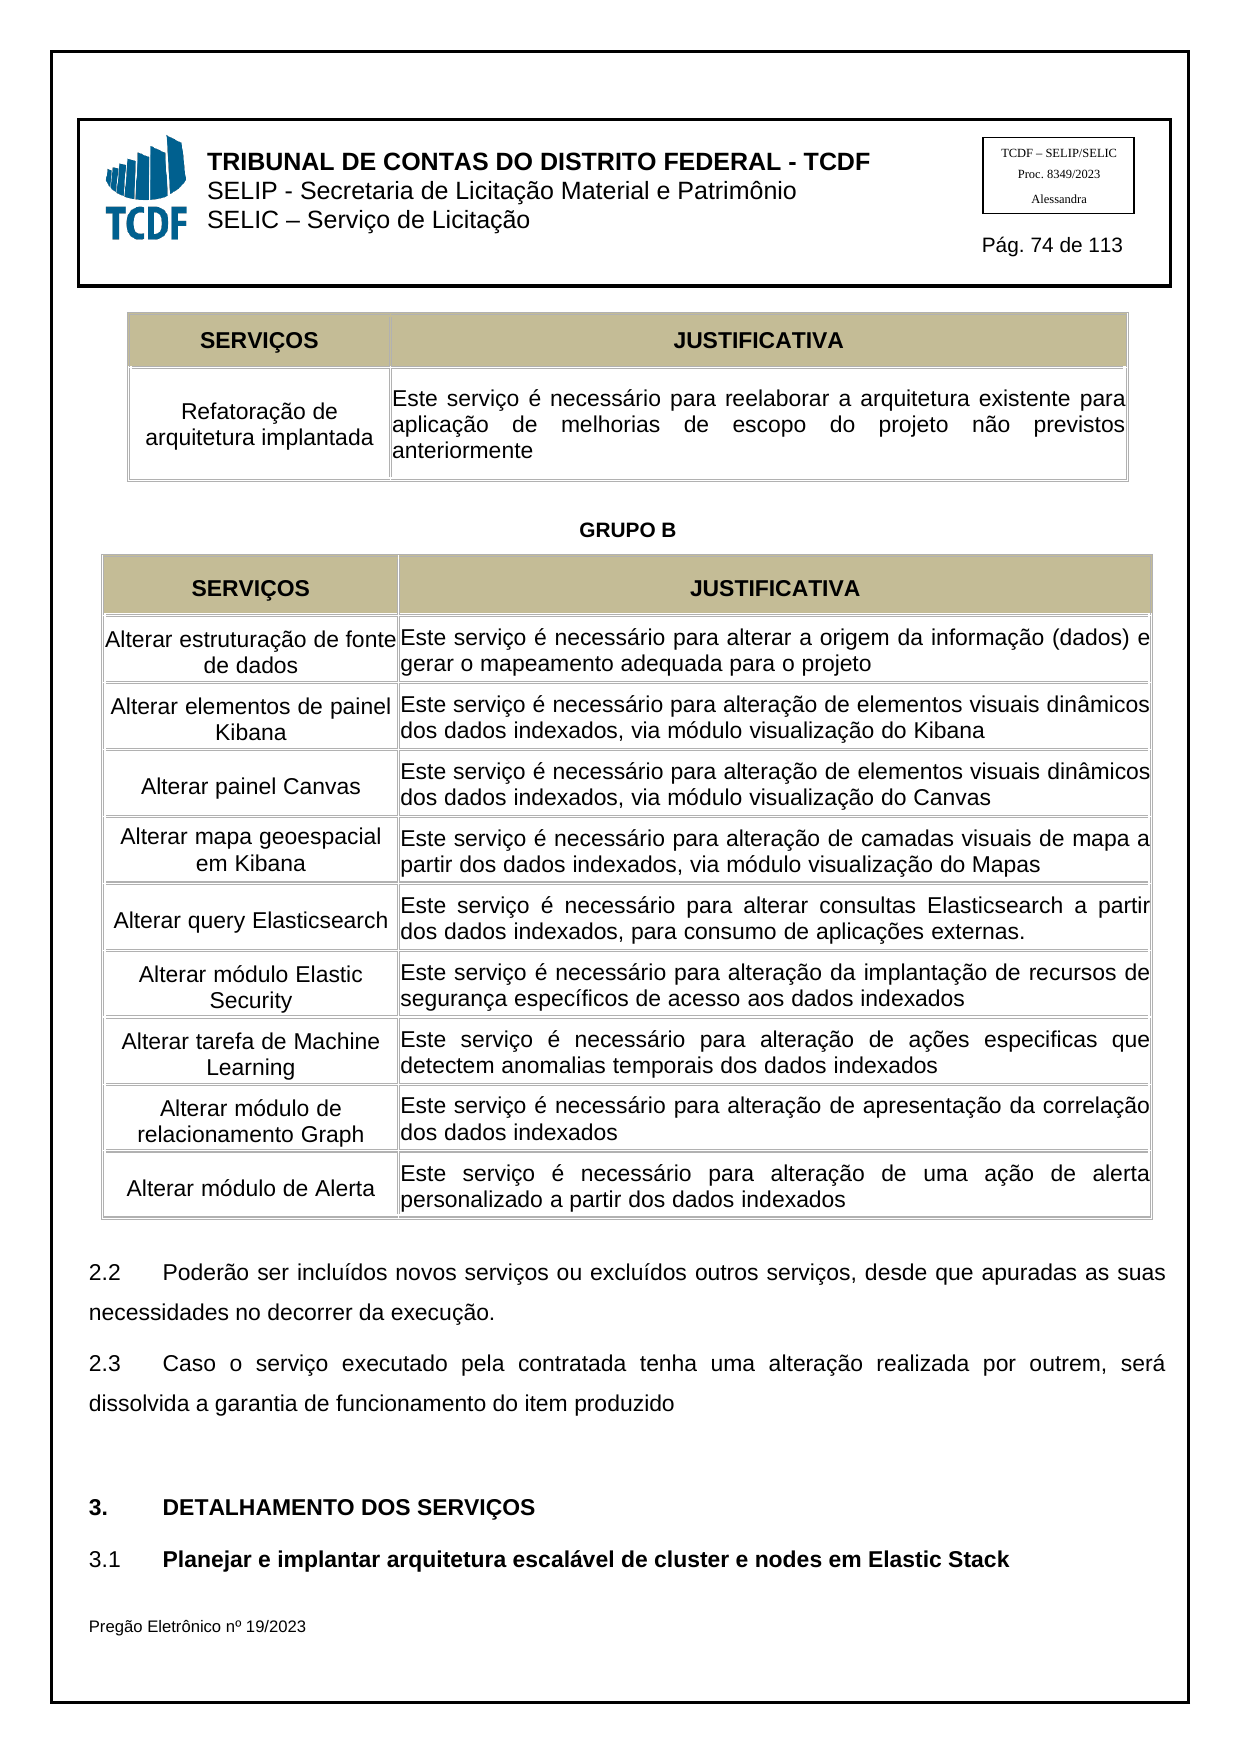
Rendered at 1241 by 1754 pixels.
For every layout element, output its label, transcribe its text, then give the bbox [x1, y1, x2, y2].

table_cell Este serviço é necessário para alteração de camadas visuais de mapa a partir dos dados indexados, via módulo visualização do Mapas [400, 815, 1150, 881]
text 3.1 Planejar e implantar arquitetura escalável de cluster e nodes em Elastic Stack [89, 1546, 1167, 1572]
table_cell Este serviço é necessário para alteração de uma ação de alerta personalizado a partir dos dados indexados [399, 1149, 1152, 1216]
table_header SERVIÇOS [130, 315, 390, 366]
table_cell Alterar mapa geoespacial em Kibana [104, 815, 397, 881]
table_cell Alterar elementos de painel Kibana [104, 681, 397, 747]
table_cell Alterar módulo Elastic Security [104, 949, 397, 1015]
table_cell Este serviço é necessário para alteração de elementos visuais dinâmicos dos dados indexados, via módulo visualização do Kibana [400, 681, 1150, 747]
text 3. DETALHAMENTO DOS SERVIÇOS [89, 1494, 1167, 1520]
table_cell Alterar módulo de Alerta [103, 1149, 398, 1216]
table_cell Alterar módulo de relacionamento Graph [104, 1083, 397, 1149]
picture [91, 132, 201, 242]
table_cell Alterar tarefa de Machine Learning [103, 1015, 398, 1082]
table_cell Alterar painel Canvas [104, 748, 397, 814]
table_cell Este serviço é necessário para alterar consultas Elasticsearch a partir dos dados indexados, para consumo de aplicações externas. [400, 881, 1150, 948]
text 2.2 Poderão ser incluídos novos serviços ou excluídos outros serviços, desde que apuradas as suas necessidades no decorrer da execução. [89, 1259, 1167, 1325]
table_header JUSTIFICATIVA [390, 315, 1126, 366]
table_header JUSTIFICATIVA [399, 557, 1150, 613]
table_cell Este serviço é necessário para alteração de ações especificas que detectem anomalias temporais dos dados indexados [399, 1015, 1152, 1082]
table_header SERVIÇOS [104, 557, 398, 613]
text GRUPO B [89, 518, 1167, 542]
text 2.3 Caso o serviço executado pela contratada tenha uma alteração realizada por outrem, será dissolvida a garantia de funcionamento do item produzido [89, 1350, 1167, 1416]
table_cell Este serviço é necessário para alteração de elementos visuais dinâmicos dos dados indexados, via módulo visualização do Canvas [400, 748, 1150, 814]
table_cell Alterar query Elasticsearch [104, 881, 397, 948]
table_cell Refatoração de arquitetura implantada [128, 366, 390, 479]
table_cell Este serviço é necessário para alterar a origem da informação (dados) e gerar o mapeamento adequada para o projeto [400, 614, 1150, 681]
table_cell Este serviço é necessário para reelaborar a arquitetura existente para aplicação de melhorias de escopo do projeto não previstos anteriormente [390, 366, 1127, 479]
table_cell Alterar estruturação de fonte de dados [104, 614, 397, 681]
table_cell Este serviço é necessário para alteração da implantação de recursos de segurança específicos de acesso aos dados indexados [400, 949, 1150, 1015]
table_cell Este serviço é necessário para alteração de apresentação da correlação dos dados indexados [400, 1083, 1150, 1149]
